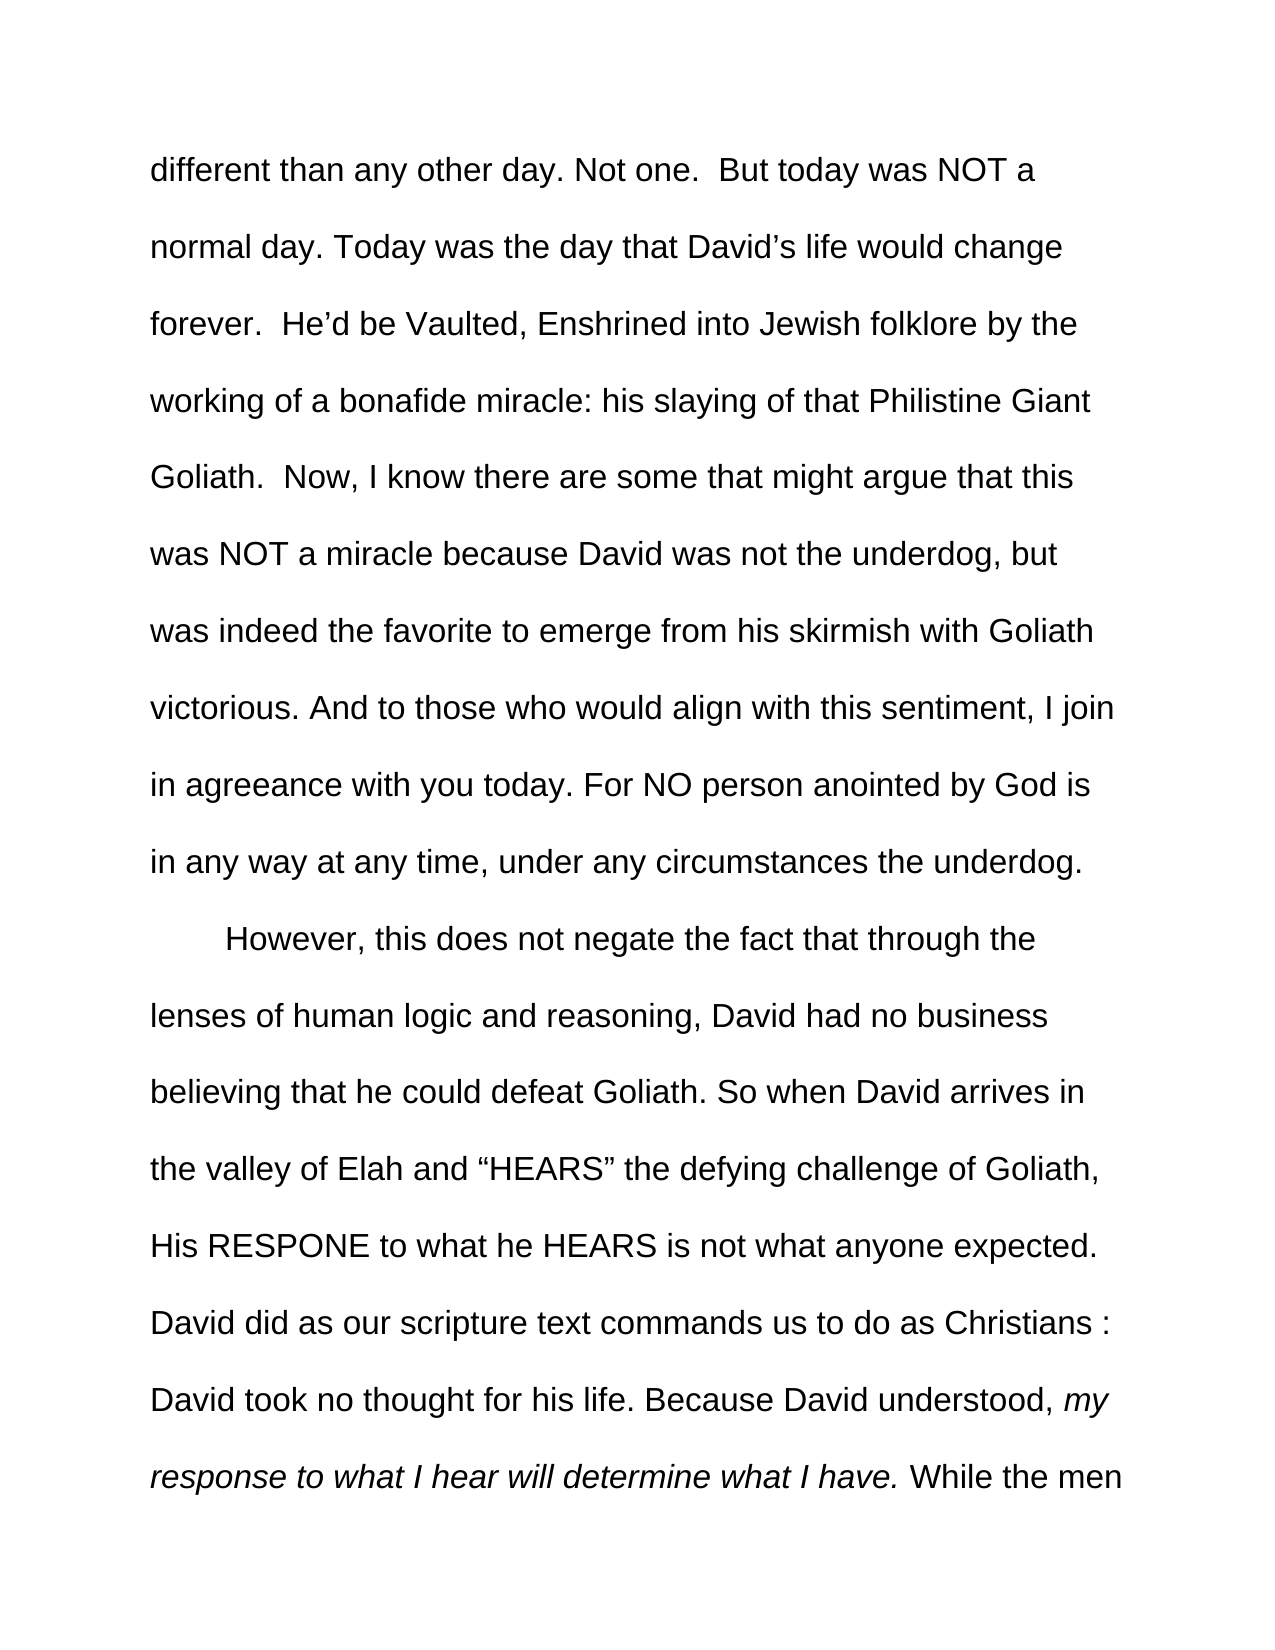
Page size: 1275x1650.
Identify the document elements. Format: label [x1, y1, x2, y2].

text [150, 150, 1125, 880]
text [150, 919, 1125, 1495]
